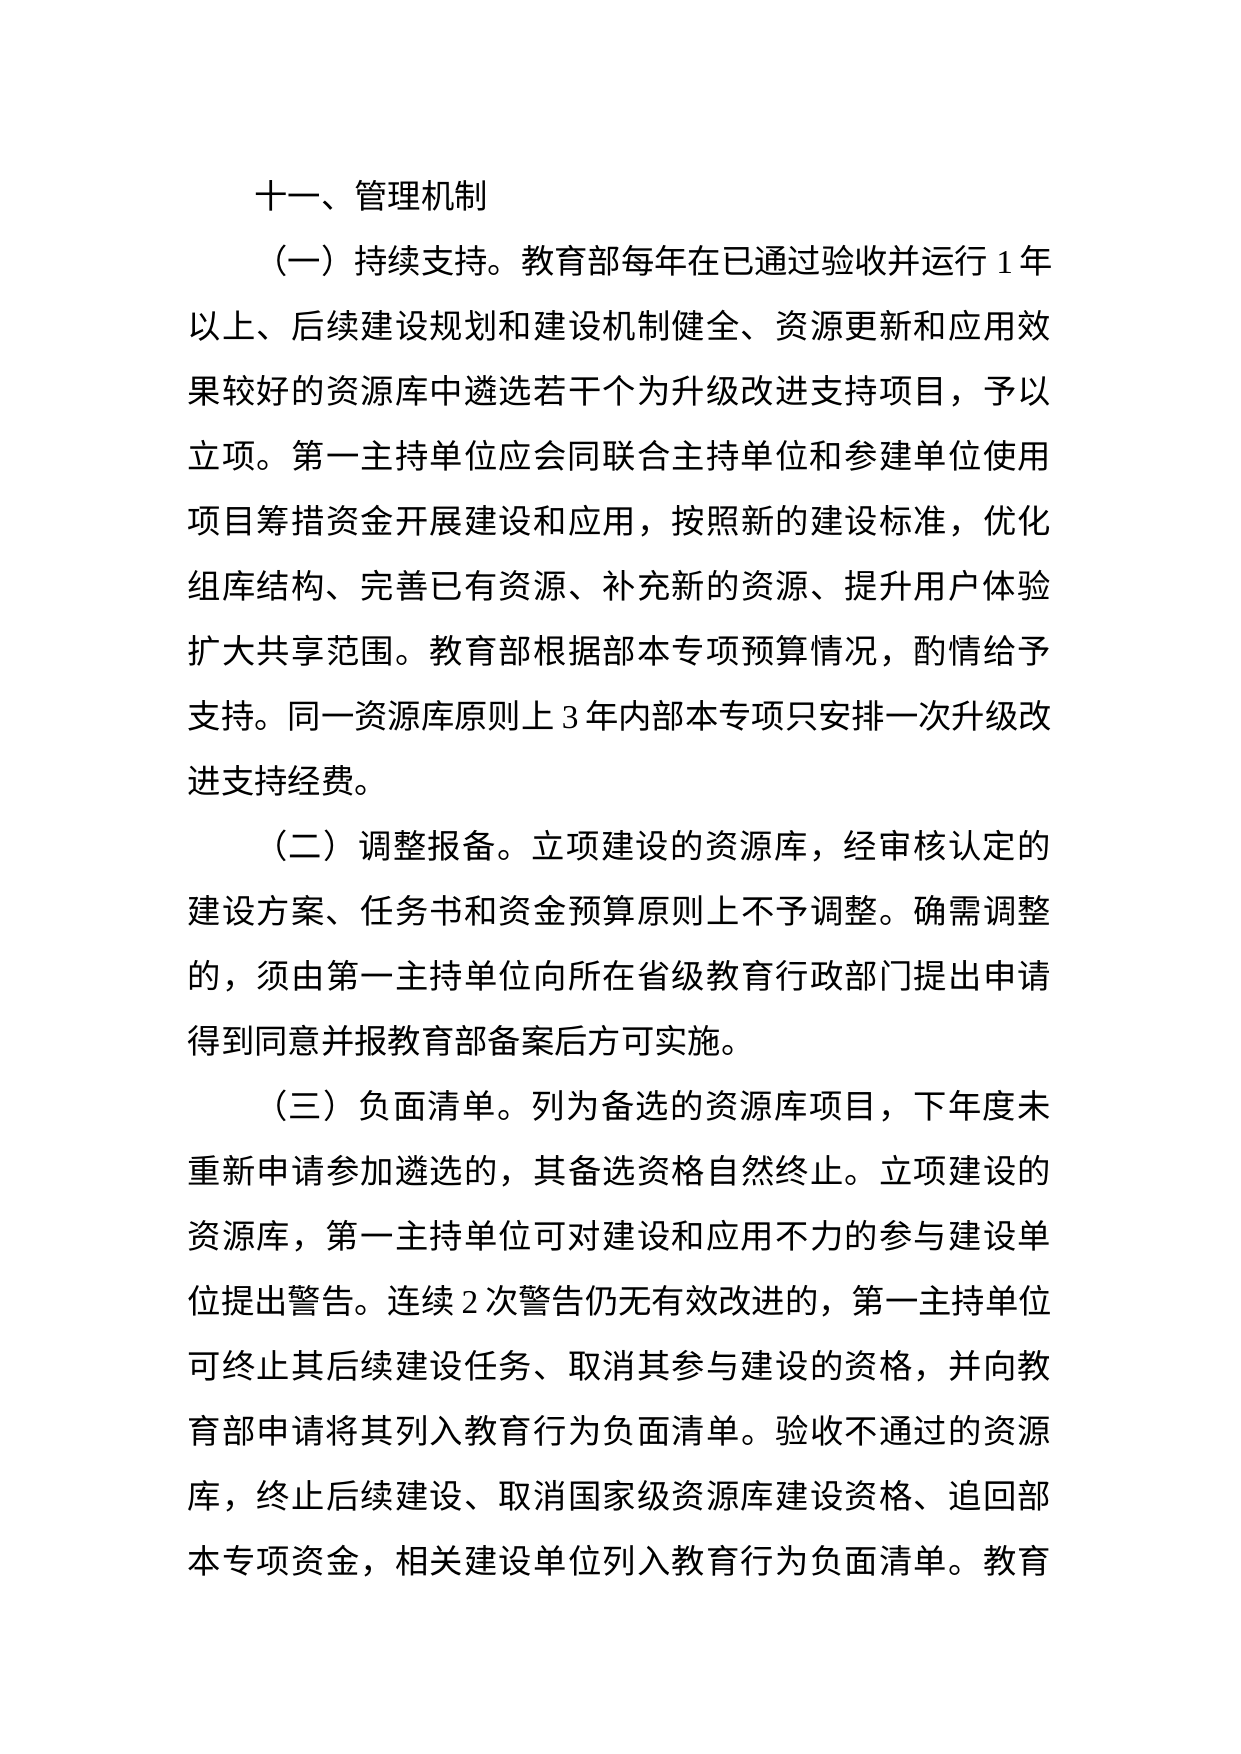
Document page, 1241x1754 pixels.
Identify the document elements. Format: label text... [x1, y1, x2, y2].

text （一）持续支持。教育部每年在已通过验收并运行1年以上、后续建设规划和建设机制健全、资源更新和应用效果较好的资源库中遴选若干个为升级改进支持项目，予以立项。第一主持单位应会同联合主持单位和参建单位使用项目筹措资金开展建设和应用，按照新的建设标准，优化组库结构、完善已有资源、补充新的资源、提升用户体验、扩大共享范围。教育部根据部本专项预算情况，酌情给予支持。同一资源库原则上3年内部本专项只安排一次升级改进支持经费。 [187, 227, 1053, 812]
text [187, 1072, 1053, 1592]
text （二）调整报备。立项建设的资源库，经审核认定的建设方案、任务书和资金预算原则上不予调整。确需调整的，须由第一主持单位向所在省级教育行政部门提出申请，得到同意并报教育部备案后方可实施。 [187, 812, 1053, 1072]
text 十一、管理机制 [187, 162, 1053, 227]
